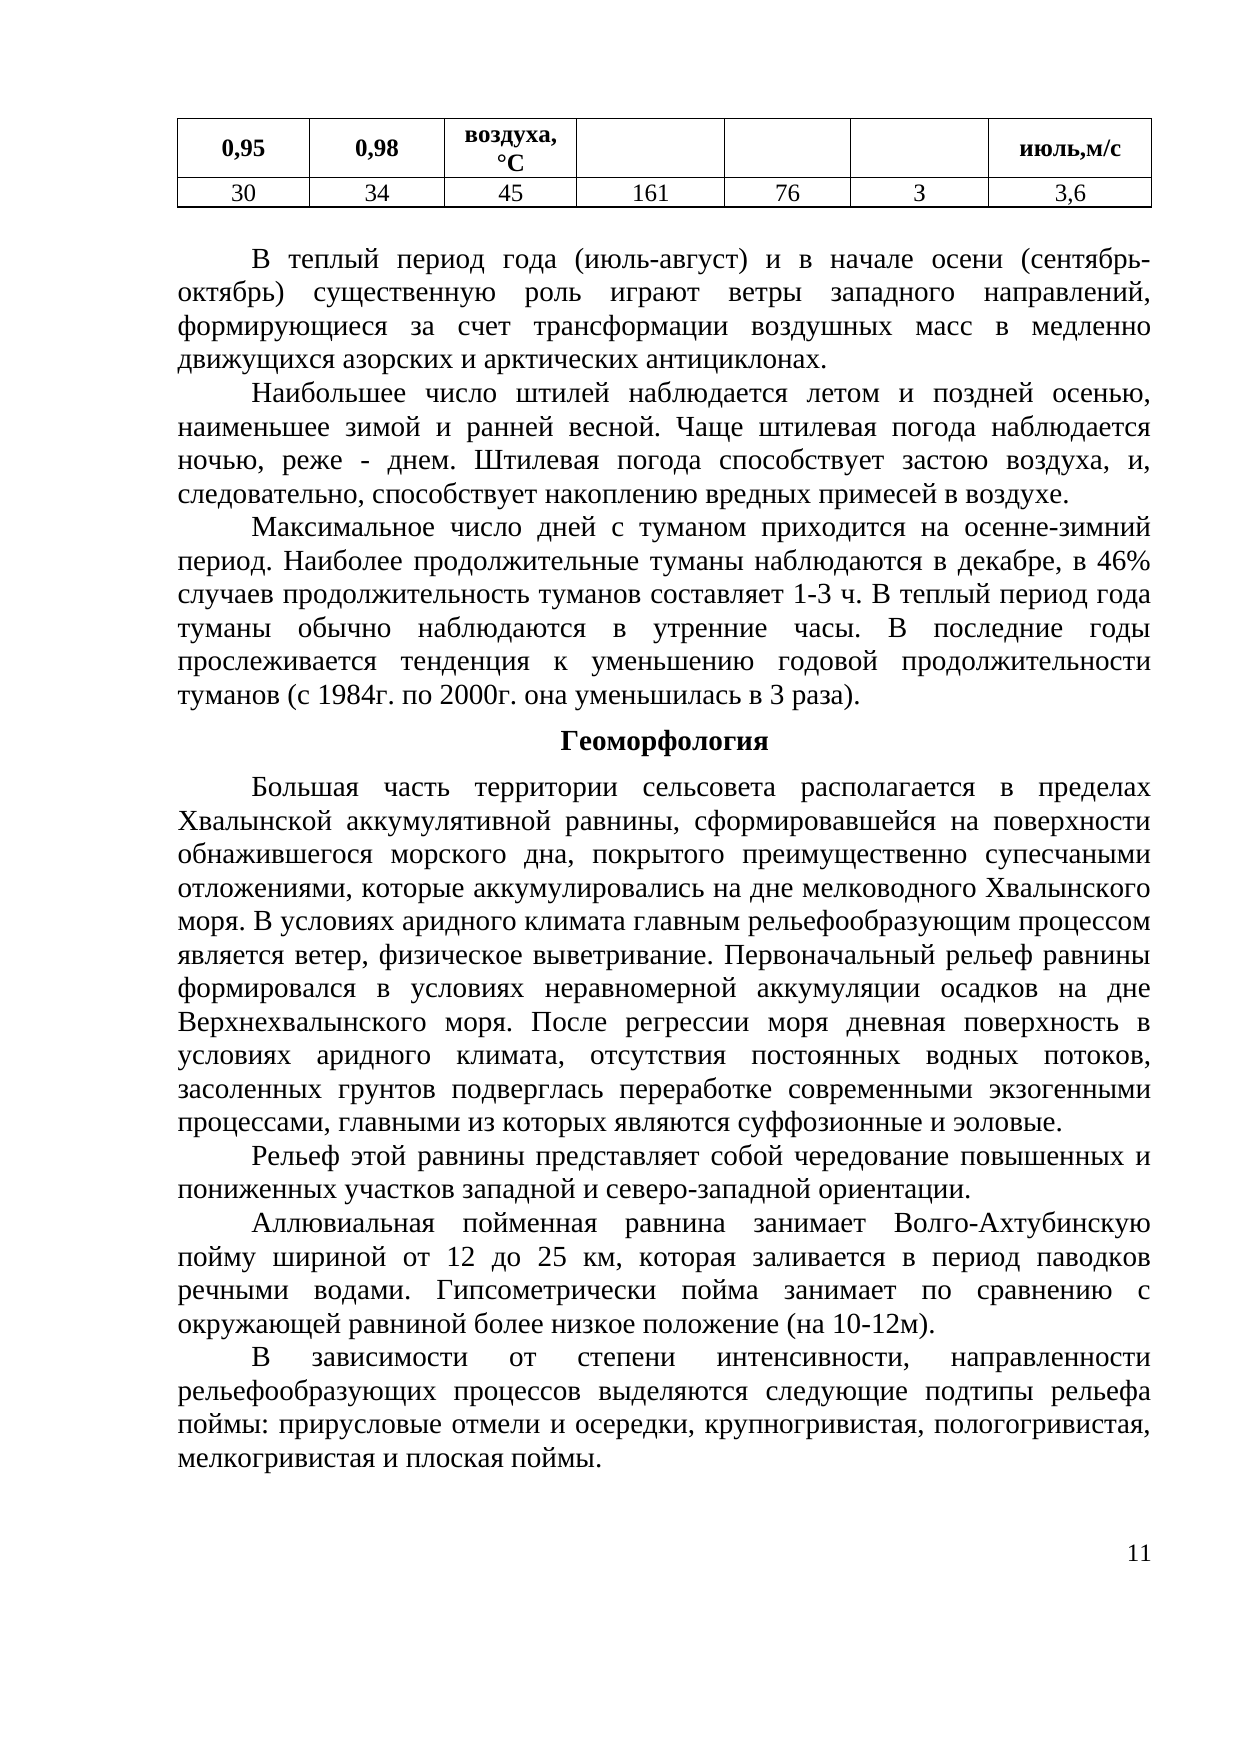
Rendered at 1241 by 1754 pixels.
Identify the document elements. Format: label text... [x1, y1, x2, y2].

table_cell 30 [178, 178, 309, 206]
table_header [851, 119, 988, 177]
subtitle Геоморфология [177, 723, 1152, 757]
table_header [577, 119, 724, 177]
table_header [445, 119, 576, 177]
table_cell 76 [725, 178, 850, 206]
text В теплый период года (июль-август) и в начале осени (сентябрь-октябрь) существенную роль играют ветры западного направлений, формирующиеся за счет трансформации воздушных масс в медленно движущихся азорских и арктических антициклонах. [177, 241, 1152, 375]
table_cell 161 [577, 178, 724, 206]
text Аллювиальная пойменная равнина занимает Волго-Ахтубинскую пойму шириной от 12 до 25 км, которая заливается в период паводков речными водами. Гипсометрически пойма занимает по сравнению с окружающей равниной более низкое положение (на 10-12м). [177, 1205, 1152, 1339]
table_cell 34 [310, 178, 444, 206]
text В зависимости от степени интенсивности, направленности рельефообразующих процессов выделяются следующие подтипы рельефа поймы: прирусловые отмели и осередки, крупногривистая, пологогривистая, мелкогривистая и плоская поймы. [177, 1339, 1152, 1473]
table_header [725, 119, 850, 177]
table_cell 3,6 [989, 178, 1151, 206]
table_cell З [851, 178, 988, 206]
text Максимальное число дней с туманом приходится на осенне-зимний период. Наиболее продолжительные туманы наблюдаются в декабре, в 46% случаев продолжительность туманов составляет 1-3 ч. В теплый период года туманы обычно наблюдаются в утренние часы. В последние годы прослеживается тенденция к уменьшению годовой продолжительности туманов (с 1984г. по 2000г. она уменьшилась в 3 раза). [177, 509, 1152, 711]
text Рельеф этой равнины представляет собой чередование повышенных и пониженных участков западной и северо-западной ориентации. [177, 1138, 1152, 1205]
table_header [989, 119, 1151, 177]
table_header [178, 119, 309, 177]
text Наибольшее число штилей наблюдается летом и поздней осенью, наименьшее зимой и ранней весной. Чаще штилевая погода наблюдается ночью, реже - днем. Штилевая погода способствует застою воздуха, и, следовательно, способствует накоплению вредных примесей в воздухе. [177, 375, 1152, 509]
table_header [310, 119, 444, 177]
table_cell 45 [445, 178, 576, 206]
text Большая часть территории сельсовета располагается в пределах Хвалынской аккумулятивной равнины, сформировавшейся на поверхности обнажившегося морского дна, покрытого преимущественно супесчаными отложениями, которые аккумулировались на дне мелководного Хвалынского моря. В условиях аридного климата главным рельефообразующим процессом является ветер, физическое выветривание. Первоначальный рельеф равнины формировался в условиях неравномерной аккумуляции осадков на дне Верхнехвалынского моря. После регрессии моря дневная поверхность в условиях аридного климата, отсутствия постоянных водных потоков, засоленных грунтов подверглась переработке современными экзогенными процессами, главными из которых являются суффозионные и эоловые. [177, 769, 1152, 1138]
